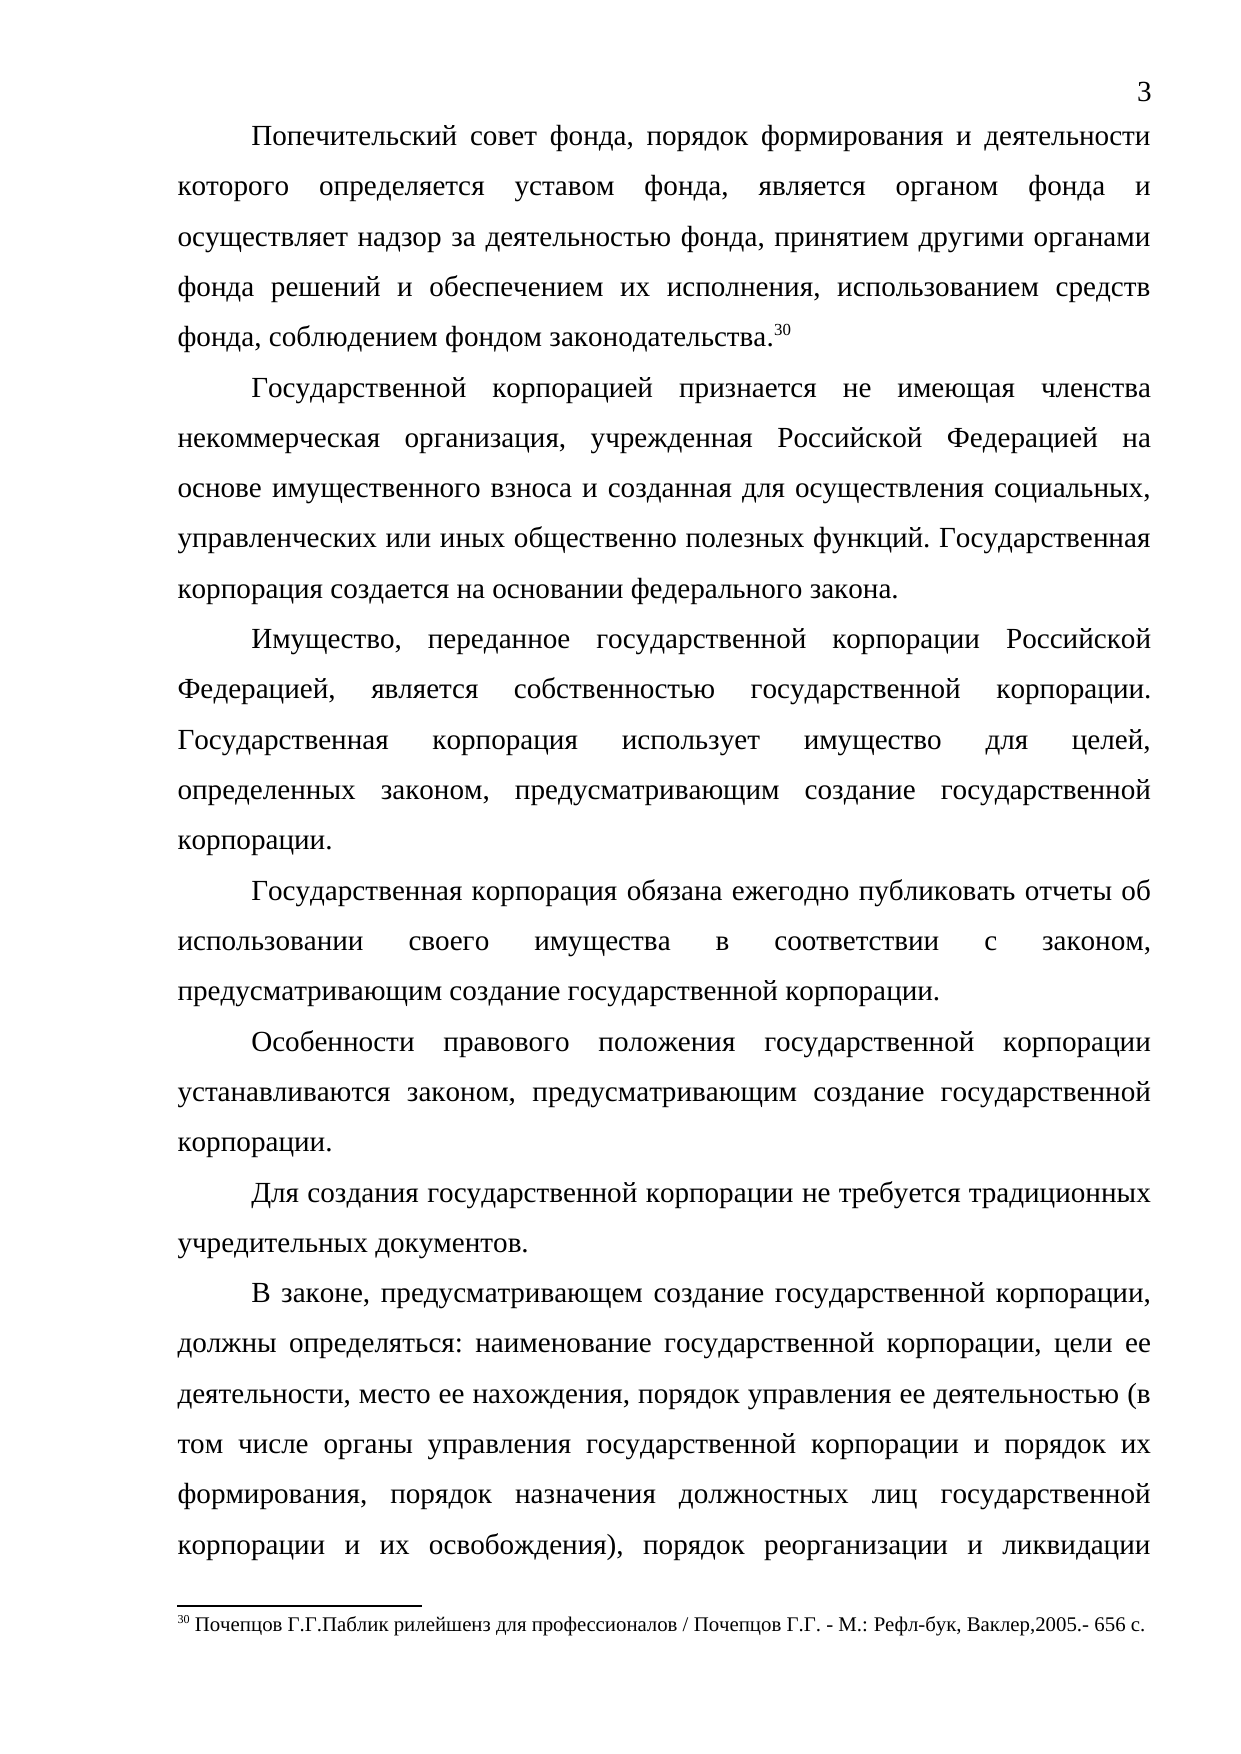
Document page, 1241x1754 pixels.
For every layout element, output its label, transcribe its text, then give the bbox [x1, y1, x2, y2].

text Государственной корпорацией признается не имеющая членства некоммерческая организация, учрежденная Российской Федерацией на основе имущественного взноса и созданная для осуществления социальных, управленческих или иных общественно полезных функций. Государственная корпорация создается на основании федерального закона. [177, 370, 1152, 604]
text Государственная корпорация обязана ежегодно публиковать отчеты об использовании своего имущества в соответствии с законом, предусматривающим создание государственной корпорации. [177, 873, 1152, 1007]
text Для создания государственной корпорации не требуется традиционных учредительных документов. [177, 1175, 1152, 1258]
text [177, 1275, 1152, 1560]
text Попечительский совет фонда, порядок формирования и деятельности которого определяется уставом фонда, является органом фонда и осуществляет надзор за деятельностью фонда, принятием другими органами фонда решений и обеспечением их исполнения, использованием средств фонда, соблюдением фондом законодательства. [177, 118, 1152, 353]
text Имущество, переданное государственной корпорации Российской Федерацией, является собственностью государственной корпорации. Государственная корпорация использует имущество для целей, определенных законом, предусматривающим создание государственной корпорации. [177, 621, 1152, 856]
text Особенности правового положения государственной корпорации устанавливаются законом, предусматривающим создание государственной корпорации. [177, 1024, 1152, 1158]
